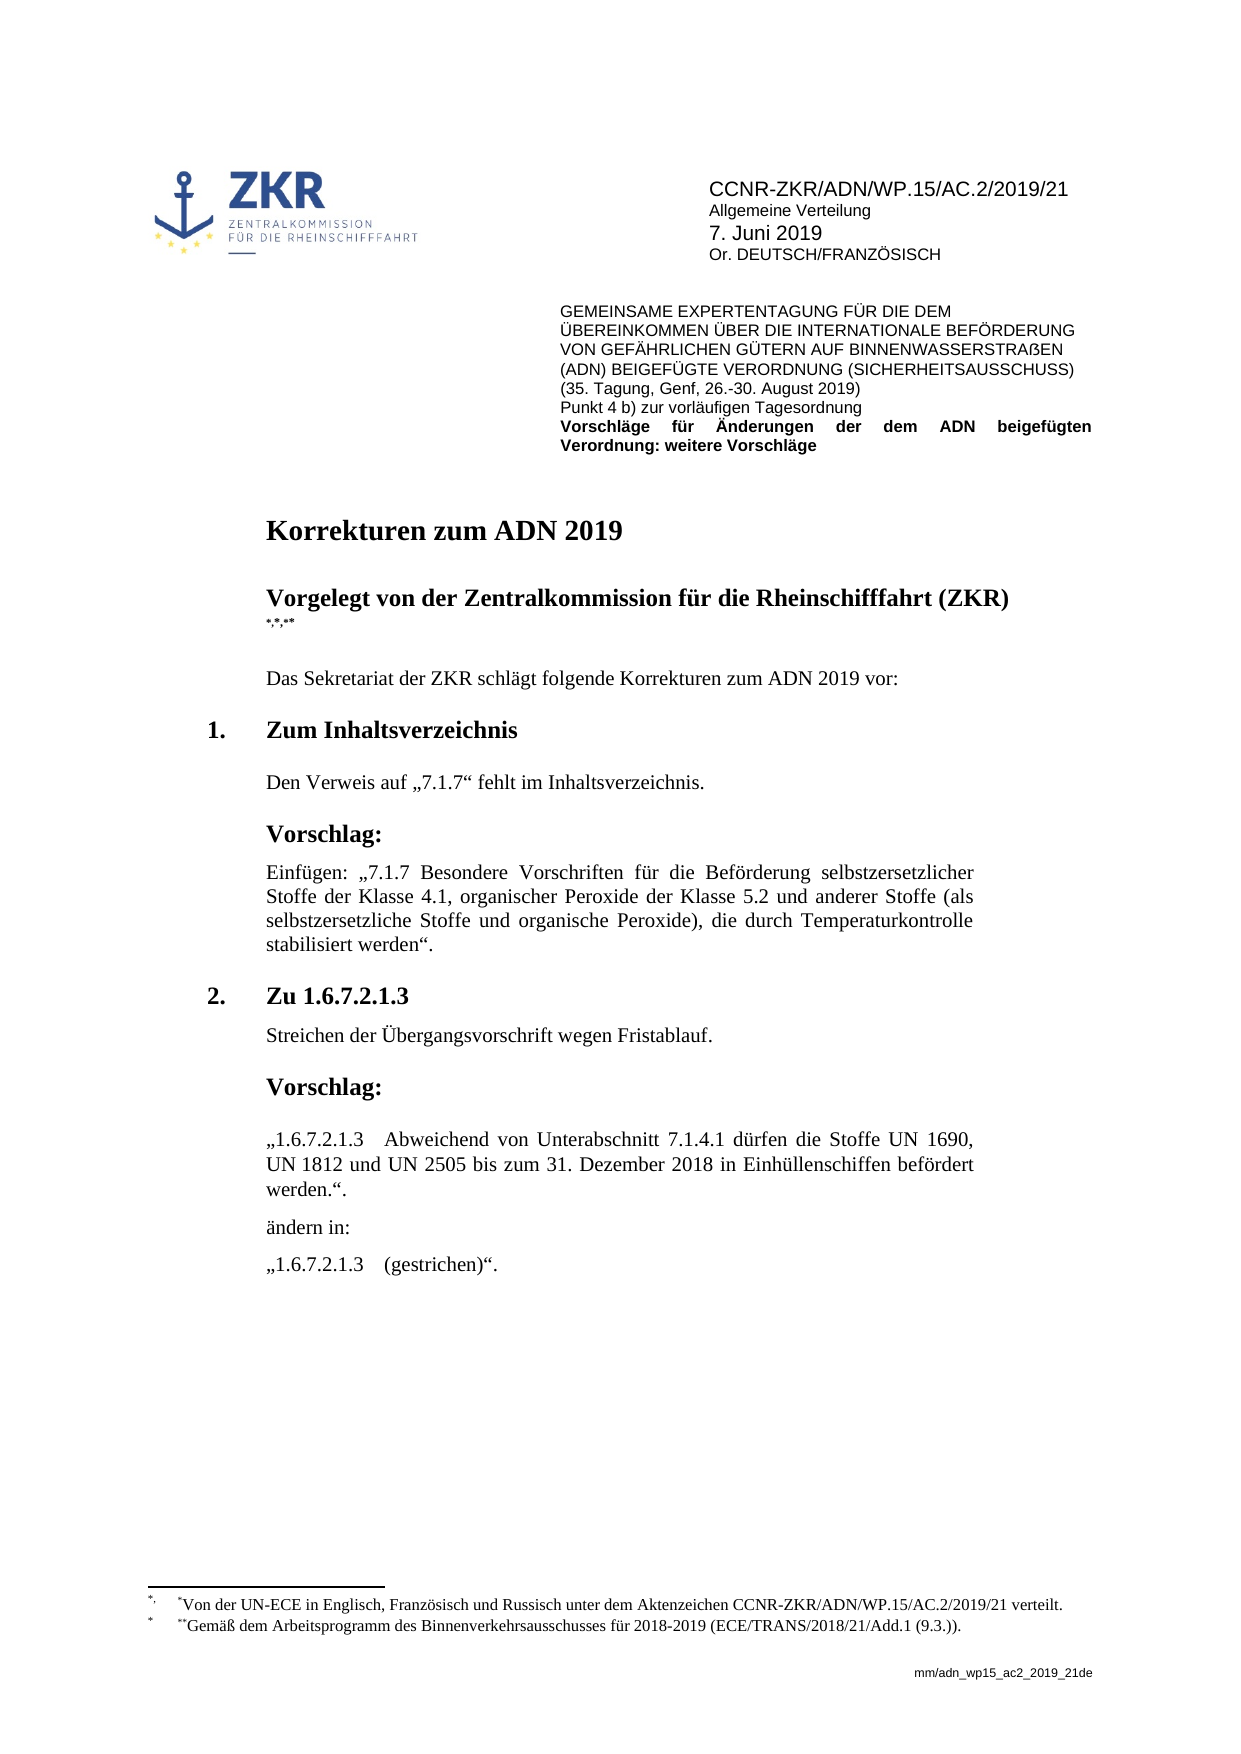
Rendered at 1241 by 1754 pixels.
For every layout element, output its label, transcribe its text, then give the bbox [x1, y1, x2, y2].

text Vorschlag: [266, 819, 974, 847]
text Korrekturen zum ADN 2019 [266, 513, 1092, 546]
text Allgemeine Verteilung [709, 201, 1092, 220]
picture [147, 166, 429, 266]
text Punkt 4 b) zur vorläufigen Tagesordnung [560, 398, 1092, 417]
text 7. Juni 2019 [709, 220, 1092, 244]
text Einfügen: „7.1.7 Besondere Vorschriften für die Beförderung selbstzersetzlicher Stoffe der Klasse 4.1, organischer Peroxide der Klasse 5.2 und anderer Stoffe (als selbstzersetzliche Stoffe und organische Peroxide), die durch Temperaturkontrolle stabilisiert werden“. [266, 860, 974, 956]
text (35. Tagung, Genf, 26.-30. August 2019) [560, 378, 1092, 398]
text Vorschläge für Änderungen der dem ADN beigefügten Verordnung: weitere Vorschläge [442, 417, 1092, 455]
text Vorgelegt von der Zentralkommission für die Rheinschifffahrt (ZKR) *,** [266, 584, 1033, 640]
text CCNR-ZKR/ADN/WP.15/AC.2/2019/21 [709, 177, 1122, 201]
text ändern in: [266, 1214, 974, 1239]
text 1. Zum Inhaltsverzeichnis [148, 715, 974, 744]
text GEMEINSAME EXPERTENTAGUNG FÜR DIE DEM ÜBEREINKOMMEN ÜBER DIE INTERNATIONALE BEFÖRDERUNG VON GEFÄHRLICHEN GÜTERN AUF BINNENWASSERSTRAẞEN (ADN) BEIGEFÜGTE VERORDNUNG (SICHERHEITSAUSSCHUSS) [560, 302, 1092, 378]
text Vorschlag: [266, 1072, 974, 1101]
text „1.6.7.2.1.3 (gestrichen)“. [266, 1251, 974, 1276]
text Das Sekretariat der ZKR schlägt folgende Korrekturen zum ADN 2019 vor: [266, 665, 974, 690]
text 2. Zu 1.6.7.2.1.3 [148, 981, 974, 1010]
text Or. DEUTSCH/FRANZÖSISCH [709, 244, 1034, 263]
text Streichen der Übergangsvorschrift wegen Fristablauf. [266, 1022, 974, 1047]
text „1.6.7.2.1.3 Abweichend von Unterabschnitt 7.1.4.1 dürfen die Stoffe UN 1690, UN 1812 und UN 2505 bis zum 31. Dezember 2018 in Einhüllenschiffen befördert werden.“. [266, 1126, 974, 1201]
text Den Verweis auf „7.1.7“ fehlt im Inhaltsverzeichnis. [266, 769, 974, 794]
